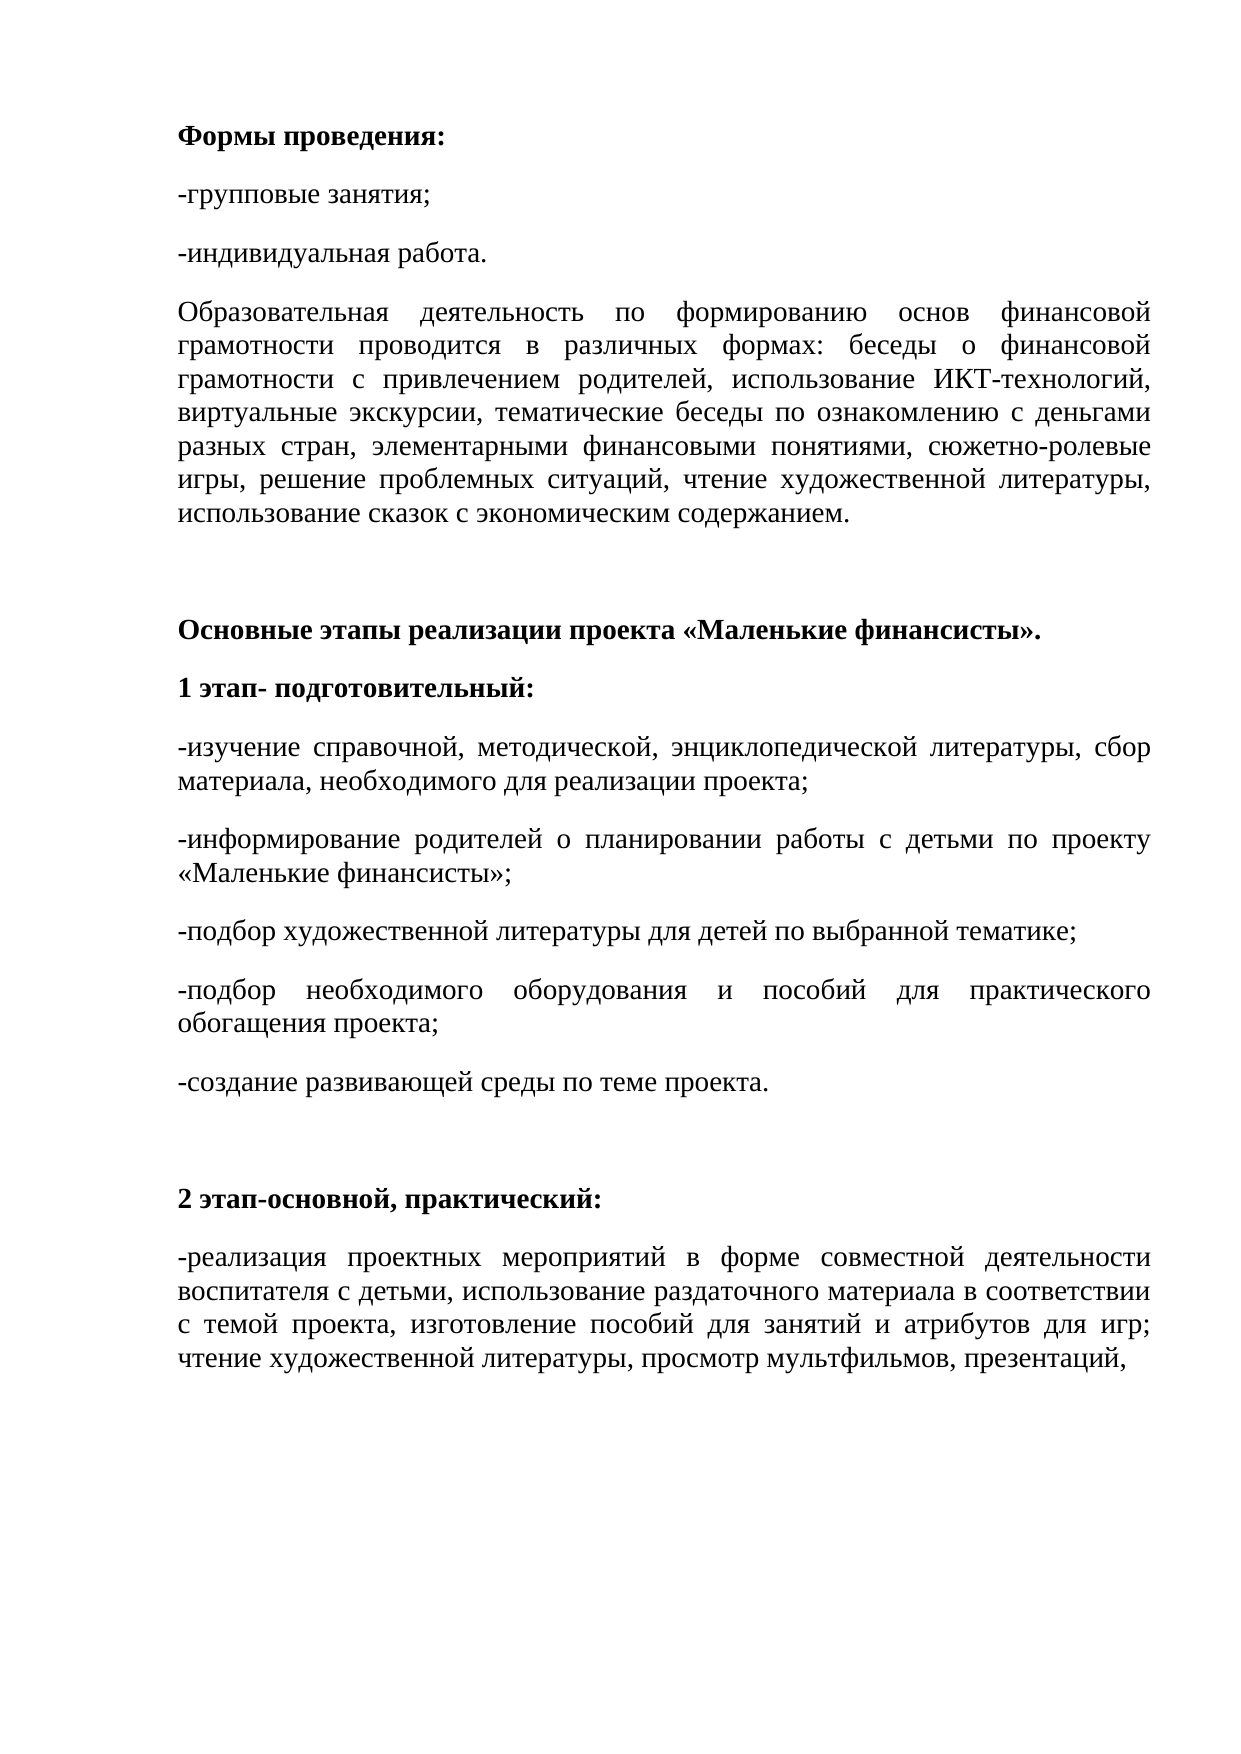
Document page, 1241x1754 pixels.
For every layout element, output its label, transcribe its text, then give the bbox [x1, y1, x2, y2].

text -создание развивающей среды по теме проекта. [177, 1064, 1152, 1097]
text -изучение справочной, методической, энциклопедической литературы, сбор материала, необходимого для реализации проекта; [177, 729, 1152, 796]
text -реализация проектных мероприятий в форме совместной деятельности воспитателя с детьми, использование раздаточного материала в соответствии с темой проекта, изготовление пособий для занятий и атрибутов для игр; чтение художественной литературы, просмотр мультфильмов, презентаций, [177, 1239, 1152, 1374]
text -информирование родителей о планировании работы с детьми по проекту «Маленькие финансисты»; [177, 821, 1152, 888]
text -подбор художественной литературы для детей по выбранной тематике; [177, 913, 1152, 947]
text 2 этап-основной, практический: [177, 1181, 1152, 1214]
text -групповые занятия; [177, 177, 1152, 210]
text 1 этап- подготовительный: [177, 671, 1152, 704]
text Основные этапы реализации проекта «Маленькие финансисты». [177, 612, 1152, 646]
text -индивидуальная работа. [177, 235, 1152, 269]
text Образовательная деятельность по формированию основ финансовой грамотности проводится в различных формах: беседы о финансовой грамотности с привлечением родителей, использование ИКТ-технологий, виртуальные экскурсии, тематические беседы по ознакомлению с деньгами разных стран, элементарными финансовыми понятиями, сюжетно-ролевые игры, решение проблемных ситуаций, чтение художественной литературы, использование сказок с экономическим содержанием. [177, 294, 1152, 528]
text Формы проведения: [177, 118, 1152, 152]
text -подбор необходимого оборудования и пособий для практического обогащения проекта; [177, 972, 1152, 1039]
